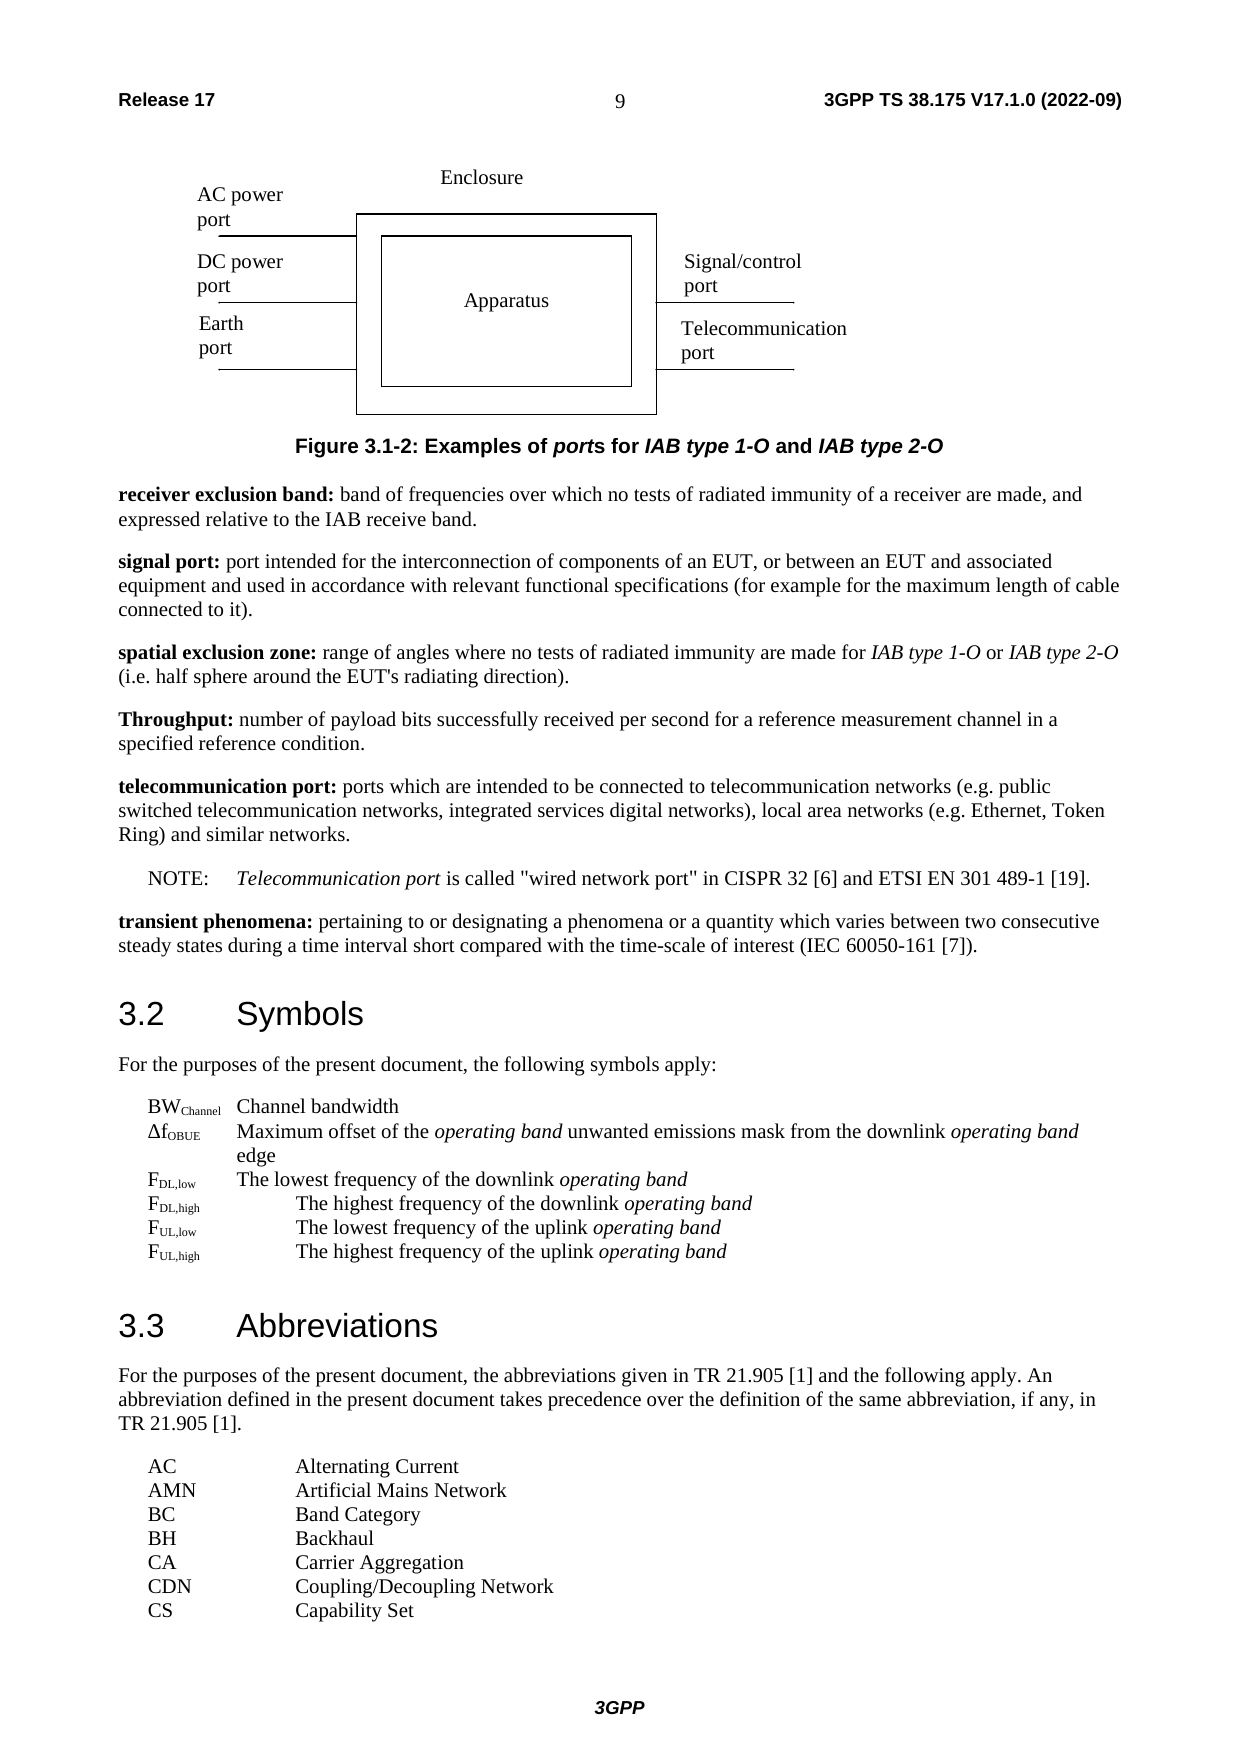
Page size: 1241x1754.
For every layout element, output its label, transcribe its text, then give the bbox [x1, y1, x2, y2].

text For the purposes of the present document, the abbreviations given in TR 21.905 [1] and the following apply. An abbreviation defined in the present document takes precedence over the definition of the same abbreviation, if any, in TR 21.905 [1]. [118, 1363, 1122, 1435]
text BC Band Category [148, 1502, 1122, 1526]
text FDL,low The lowest frequency of the downlink operating band [147, 1167, 1122, 1191]
text spatial exclusion zone: range of angles where no tests of radiated immunity are made for IAB type 1-O or IAB type 2-O (i.e. half sphere around the EUT's radiating direction). [118, 640, 1122, 688]
text AC Alternating Current [148, 1454, 1122, 1478]
text CDN Coupling/Decoupling Network [148, 1574, 1122, 1598]
text FUL,low The lowest frequency of the uplink operating band [148, 1215, 1122, 1239]
text signal port: port intended for the interconnection of components of an EUT, or between an EUT and associated equipment and used in accordance with relevant functional specifications (for example for the maximum length of cable connected to it). [118, 549, 1122, 621]
text ΔfOBUE Maximum offset of the operating band unwanted emissions mask from the downlink operating band edge [147, 1118, 1122, 1167]
text FUL,high The highest frequency of the uplink operating band [148, 1239, 1122, 1263]
text For the purposes of the present document, the following symbols apply: [118, 1052, 1122, 1076]
text FDL,high The highest frequency of the downlink operating band [148, 1191, 1122, 1215]
subtitle 3.2 Symbols [118, 994, 1122, 1033]
text telecommunication port: ports which are intended to be connected to telecommunication networks (e.g. public switched telecommunication networks, integrated services digital networks), local area networks (e.g. Ethernet, Token Ring) and similar networks. [118, 774, 1122, 846]
text AMN Artificial Mains Network [148, 1478, 1122, 1502]
subtitle 3.3 Abbreviations [118, 1306, 1122, 1344]
text receiver exclusion band: band of frequencies over which no tests of radiated immunity of a receiver are made, and expressed relative to the IAB receive band. [118, 482, 1122, 531]
text transient phenomena: pertaining to or designating a phenomena or a quantity which varies between two consecutive steady states during a time interval short compared with the time-scale of interest (IEC 60050-161 [7]). [118, 909, 1122, 957]
text BH Backhaul [148, 1526, 1122, 1550]
text Figure 3.1-2: Examples of ports for IAB type 1-O and IAB type 2-O [118, 433, 1122, 457]
text CS Capability Set [148, 1598, 1122, 1622]
text BWChannel Channel bandwidth [118, 1094, 1122, 1118]
text NOTE: Telecommunication port is called "wired network port" in CISPR 32 [6] and ETSI EN 301 489-1 [19]. [148, 865, 1122, 890]
text CA Carrier Aggregation [148, 1550, 1122, 1574]
text Throughput: number of payload bits successfully received per second for a reference measurement channel in a specified reference condition. [118, 707, 1122, 755]
